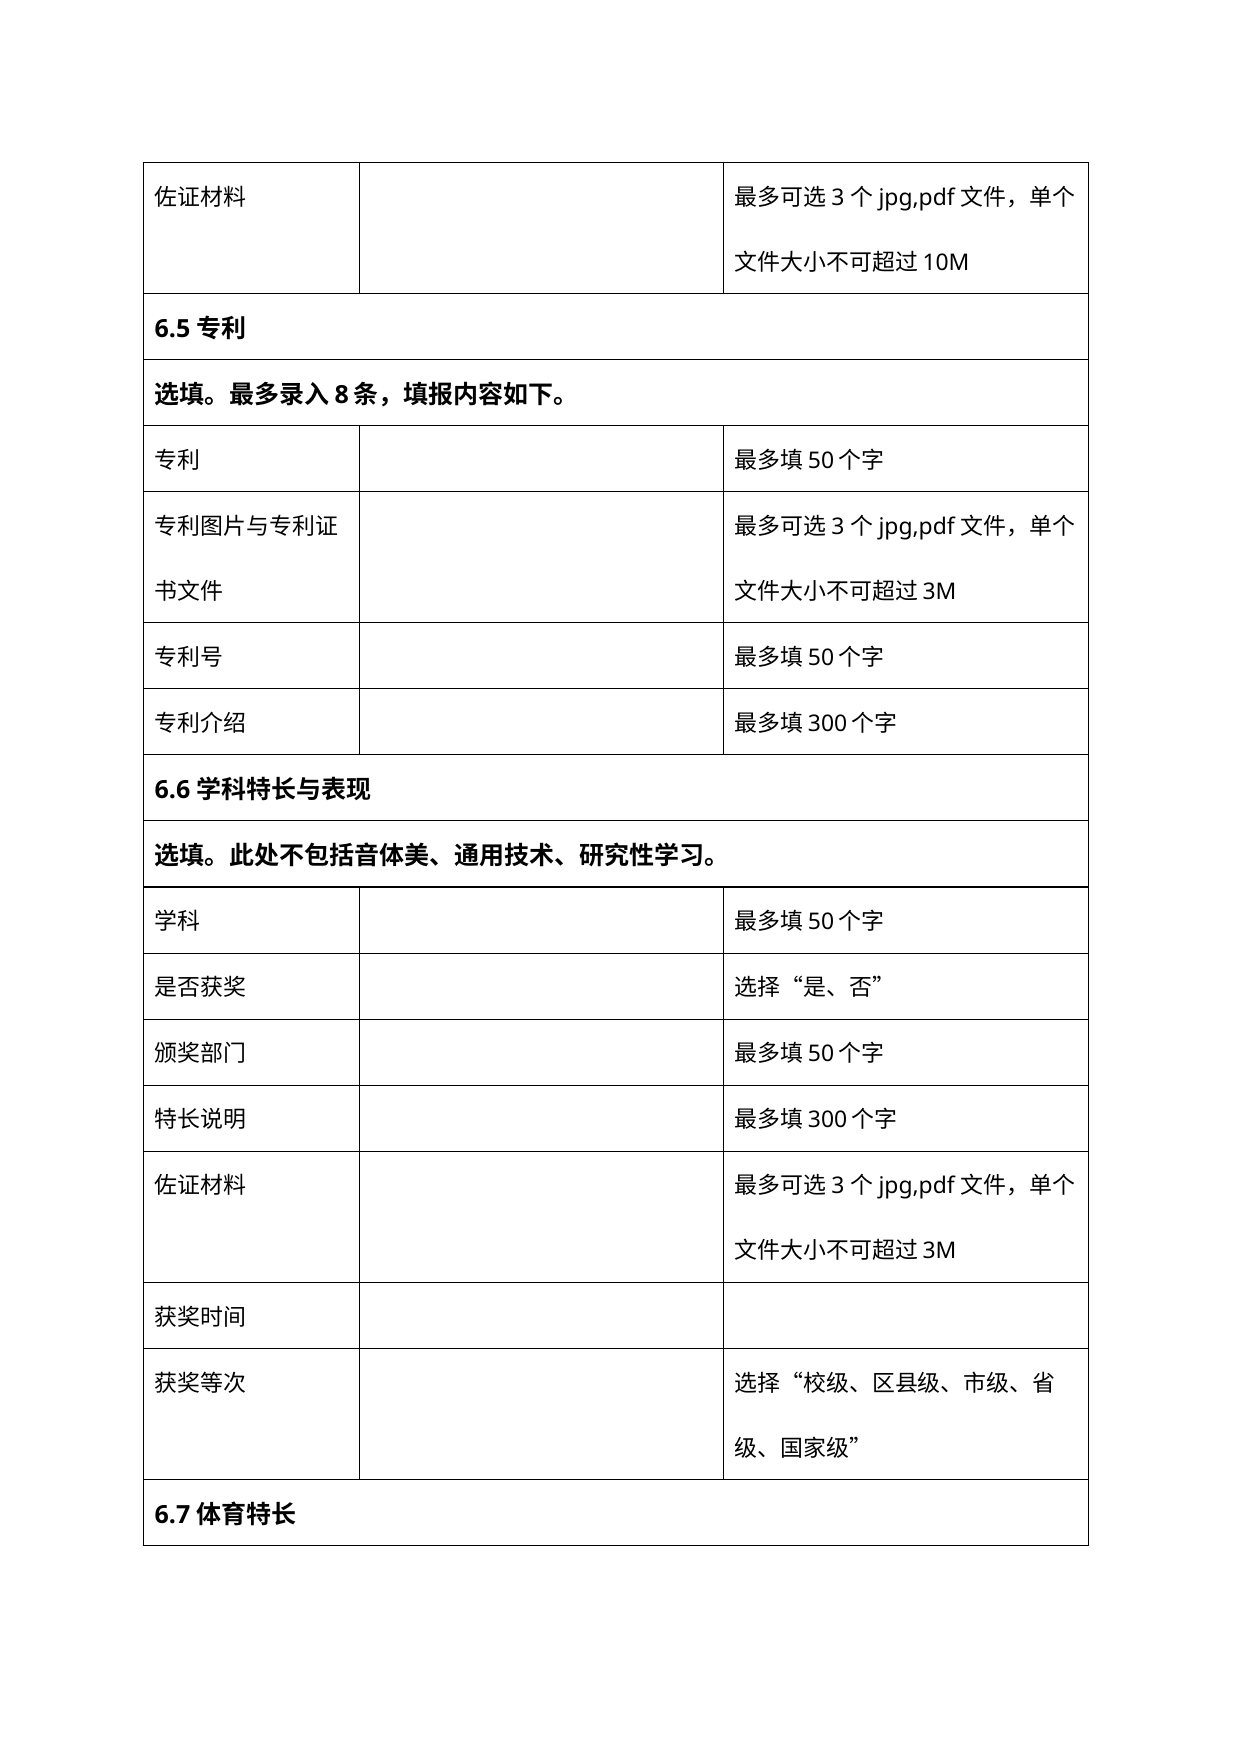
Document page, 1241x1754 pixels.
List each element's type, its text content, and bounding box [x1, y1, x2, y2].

table_cell [360, 1283, 723, 1348]
table_cell 选填。最多录入8条，填报内容如下。 [144, 360, 1088, 425]
table_cell 颁奖部门 [144, 1020, 359, 1084]
table_cell 专利号 [144, 623, 359, 688]
table_cell 最多可选 3 个 jpg,pdf 文件，单个文件大小不可超过3M [724, 1152, 1088, 1282]
table_cell 专利介绍 [144, 689, 359, 754]
table_cell [360, 888, 723, 952]
table_cell 特长说明 [144, 1086, 359, 1151]
table_cell 获奖时间 [144, 1283, 359, 1348]
table_cell [360, 426, 723, 491]
table_cell 最多可选 3 个 jpg,pdf 文件，单个文件大小不可超过3M [724, 492, 1088, 622]
table_cell 最多填300个字 [724, 1086, 1088, 1151]
table_cell 专利图片与专利证书文件 [144, 492, 359, 622]
table_cell 佐证材料 [144, 163, 359, 293]
table_cell 专利 [144, 426, 359, 491]
table_cell 佐证材料 [144, 1152, 359, 1282]
table_cell [360, 163, 723, 293]
table_cell 选择“是、否” [724, 954, 1088, 1018]
table_cell [360, 623, 723, 688]
table_cell 选填。此处不包括音体美、通用技术、研究性学习。 [144, 821, 1088, 886]
table_cell [360, 1349, 723, 1479]
table_cell 最多填50个字 [724, 1020, 1088, 1084]
table_cell [360, 1152, 723, 1282]
table_cell [360, 1020, 723, 1084]
table_cell 最多填50个字 [724, 426, 1088, 491]
table_cell 选择“校级、区县级、市级、省级、国家级” [724, 1349, 1088, 1479]
table_cell 6.5 专利 [144, 294, 1088, 359]
table_cell [360, 492, 723, 622]
table_cell [360, 954, 723, 1018]
table_cell 6.6 学科特长与表现 [144, 755, 1088, 820]
table_cell 6.7 体育特长 [144, 1480, 1088, 1545]
table_cell 获奖等次 [144, 1349, 359, 1479]
table_cell 最多填300个字 [724, 689, 1088, 754]
table_cell 最多填50个字 [724, 888, 1088, 952]
table_cell 学科 [144, 888, 359, 952]
table_cell [724, 1283, 1088, 1348]
table_cell [360, 1086, 723, 1151]
table_cell 最多可选 3 个 jpg,pdf 文件，单个文件大小不可超过10M [724, 163, 1088, 293]
table_cell 最多填50个字 [724, 623, 1088, 688]
table_cell 是否获奖 [144, 954, 359, 1018]
table_cell [360, 689, 723, 754]
